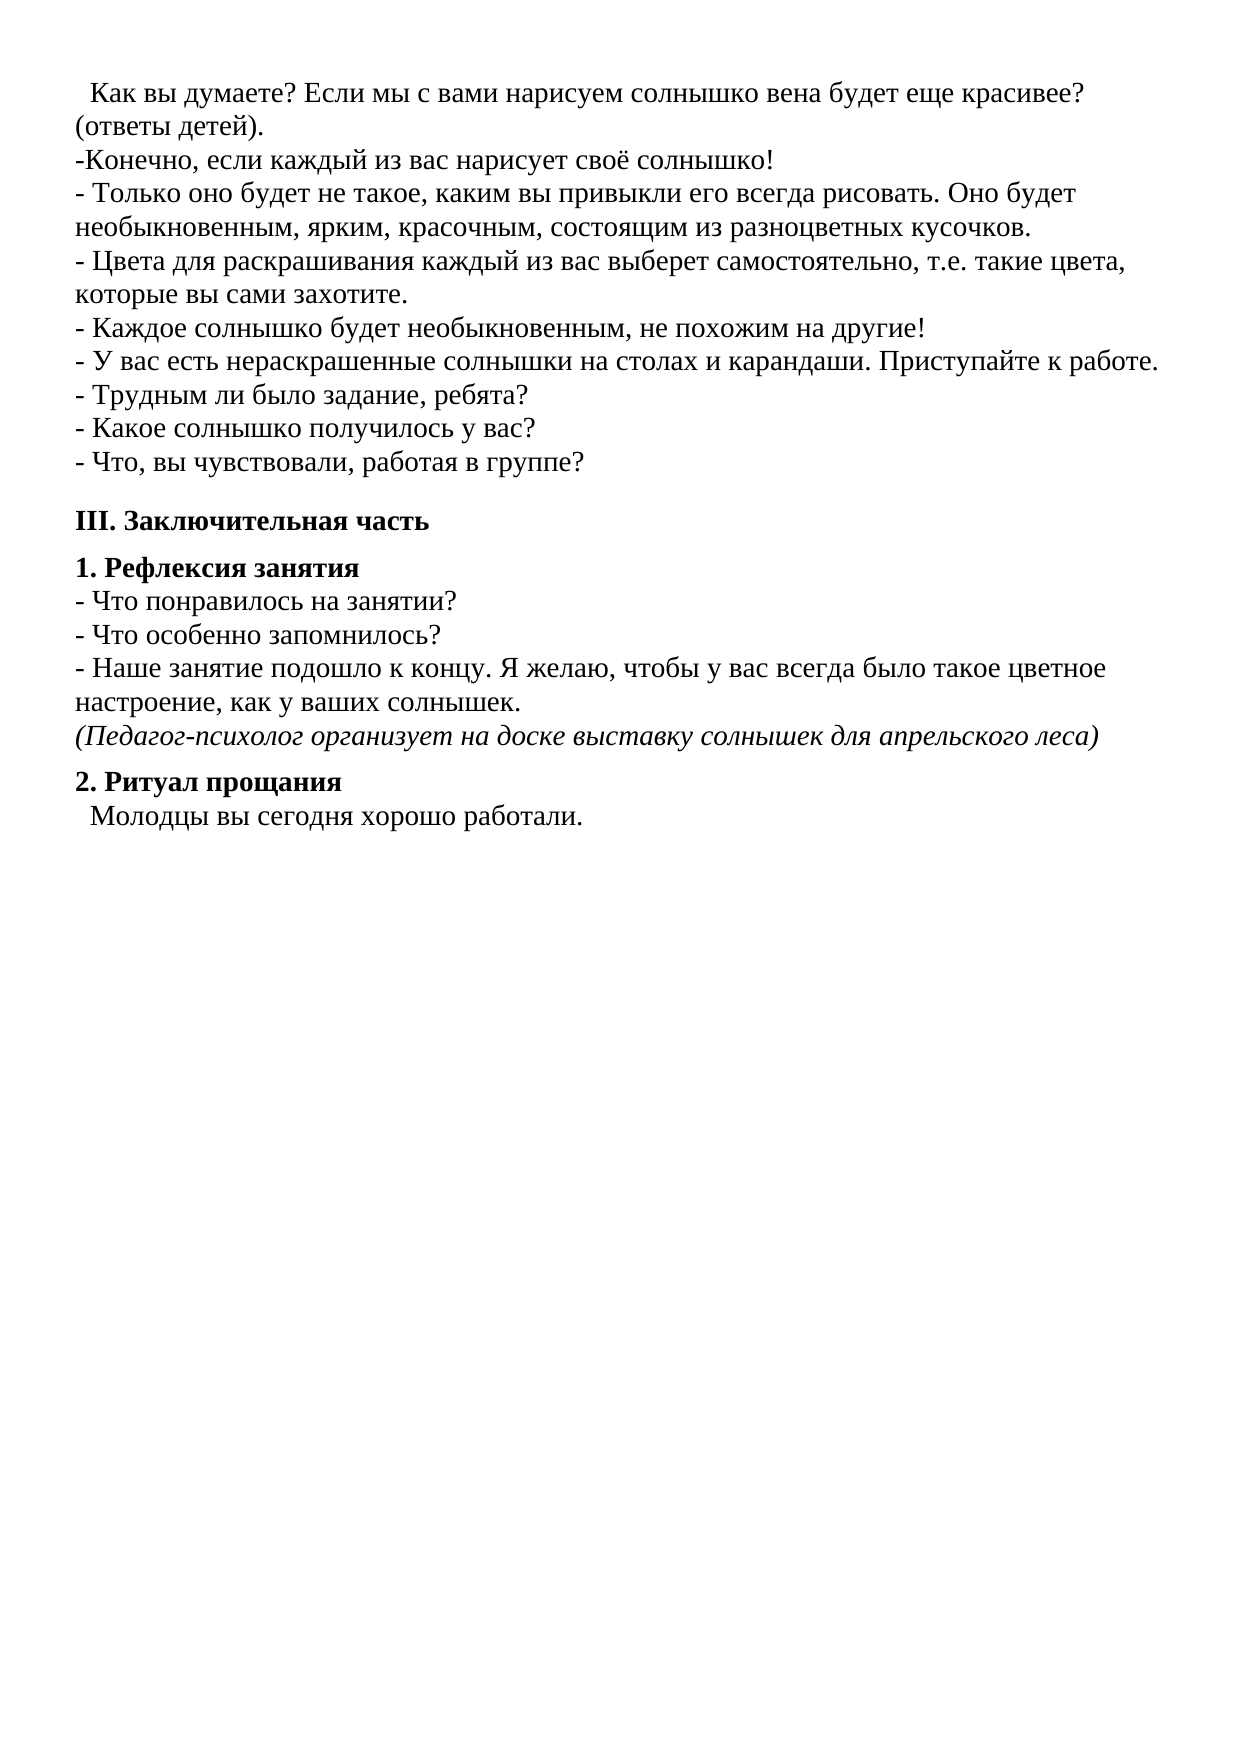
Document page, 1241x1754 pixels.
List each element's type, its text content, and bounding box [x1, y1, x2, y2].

text Молодцы вы сегодня хорошо работали. [75, 798, 1165, 831]
text III. Заключительная часть [75, 503, 1165, 537]
text Как вы думаете? Если мы с вами нарисуем солнышко вена будет еще красивее? (ответы детей). [75, 75, 1165, 142]
text -Конечно, если каждый из вас нарисует своё солнышко! [75, 142, 1165, 176]
text - Только оно будет не такое, каким вы привыкли его всегда рисовать. Оно будет необыкновенным, ярким, красочным, состоящим из разноцветных кусочков. [75, 176, 1165, 243]
text - Трудным ли было задание, ребята? [75, 377, 1165, 410]
text - Каждое солнышко будет необыкновенным, не похожим на другие! [75, 310, 1165, 343]
text - Цвета для раскрашивания каждый из вас выберет самостоятельно, т.е. такие цвета, которые вы сами захотите. [75, 243, 1165, 310]
text - Наше занятие подошло к концу. Я желаю, чтобы у вас всегда было такое цветное настроение, как у ваших солнышек. [75, 651, 1165, 718]
text (Педагог-психолог организует на доске выставку солнышек для апрельского леса) [75, 718, 1165, 751]
text - Что понравилось на занятии? [75, 583, 1165, 617]
text - У вас есть нераскрашенные солнышки на столах и карандаши. Приступайте к работе. [75, 343, 1165, 377]
text 2. Ритуал прощания [75, 764, 1165, 798]
text - Какое солнышко получилось у вас? [75, 410, 1165, 444]
text - Что особенно запомнилось? [75, 617, 1165, 651]
text 1. Рефлексия занятия [75, 550, 1165, 583]
text - Что, вы чувствовали, работая в группе? [75, 444, 1165, 477]
